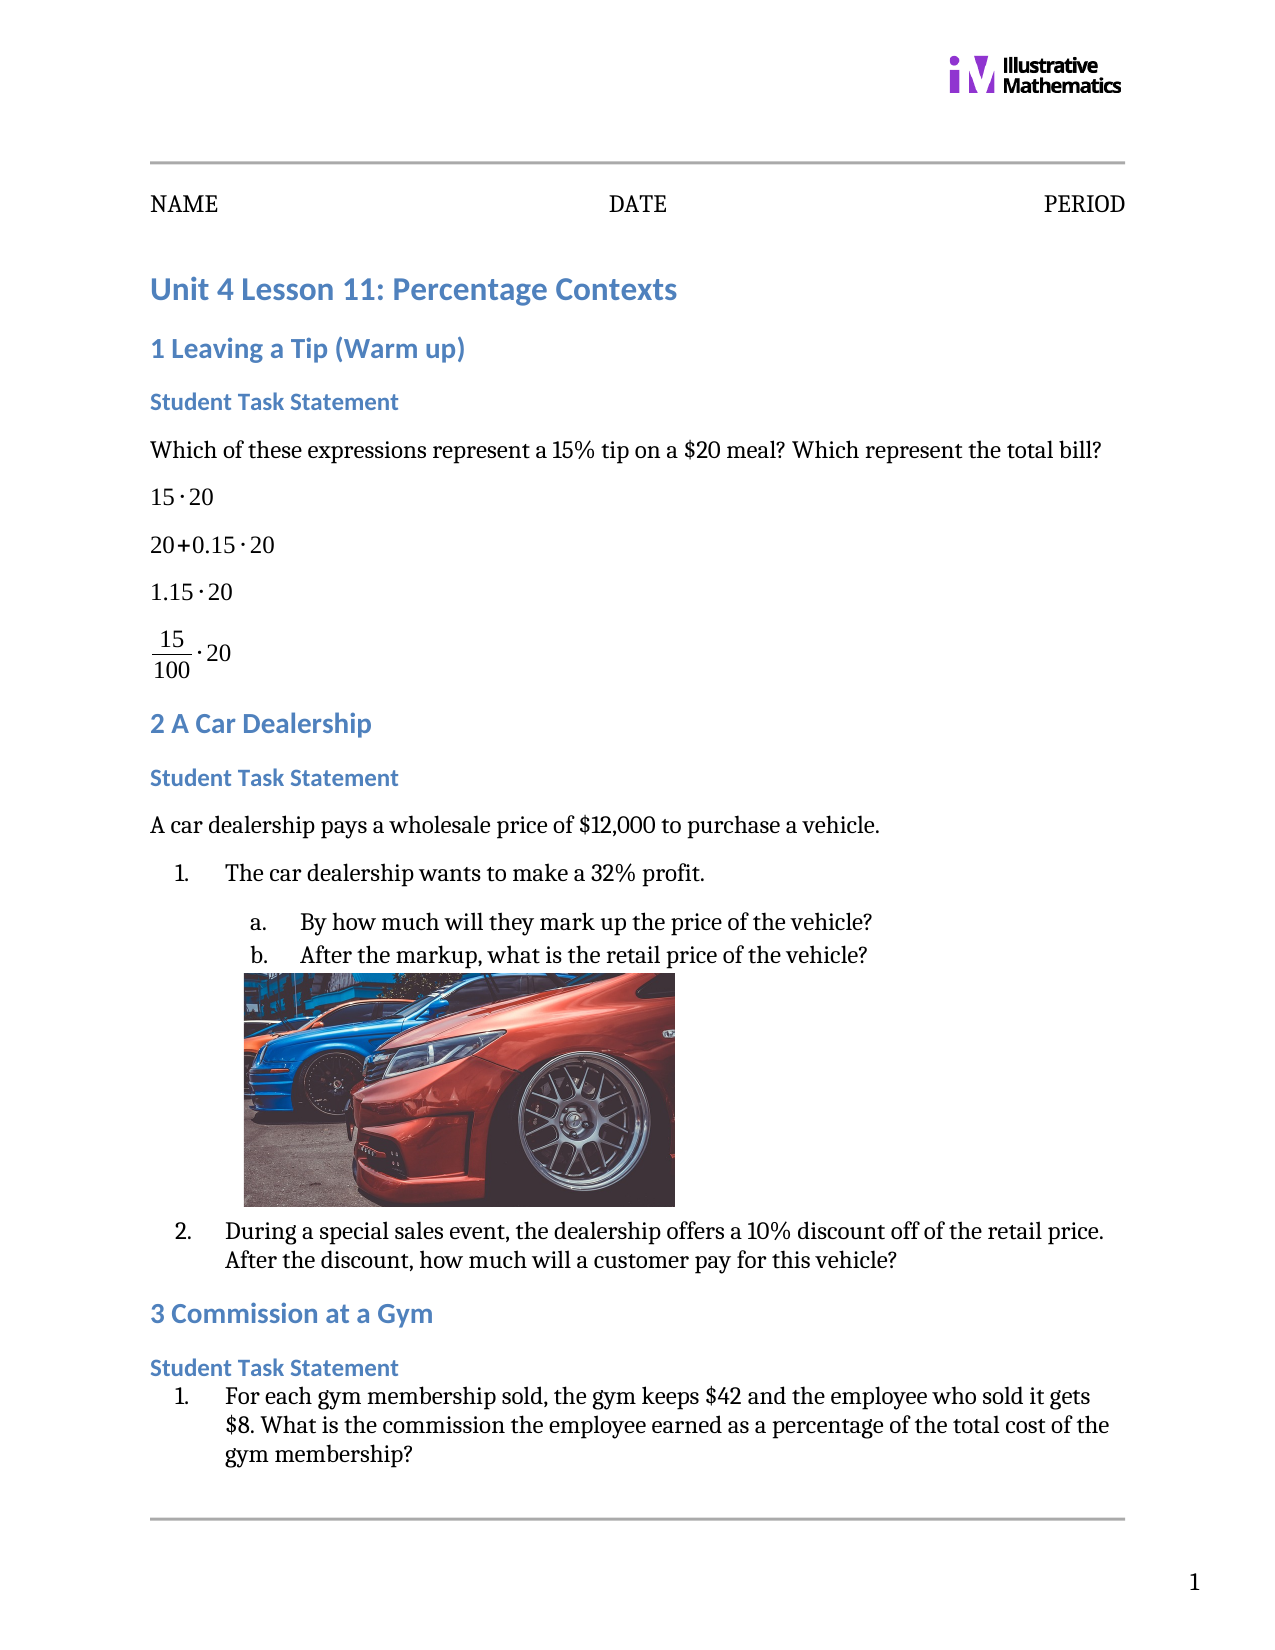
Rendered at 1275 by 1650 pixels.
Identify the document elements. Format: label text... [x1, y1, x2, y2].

subtitle 2 A Car Dealership [150, 705, 1125, 741]
text Which of these expressions represent a 15% tip on a $20 meal? Which represent the total bill? [150, 436, 1125, 464]
subtitle Student Task Statement [150, 386, 1125, 417]
text A car dealership pays a wholesale price of $12,000 to purchase a vehicle. [150, 811, 1125, 840]
list By how much will they mark up the price of the vehicle? [250, 908, 1125, 937]
subtitle 3 Commission at a Gym [150, 1295, 1125, 1331]
picture [362, 973, 387, 979]
list After the markup, what is the retail price of the vehicle? [250, 941, 1125, 969]
list The car dealership wants to make a 32% profit. [175, 859, 1125, 887]
subtitle Student Task Statement [150, 762, 1125, 792]
subtitle 1 Leaving a Tip (Warm up) [150, 330, 1125, 366]
list During a special sales event, the dealership offers a 10% discount off of the retail price. After the discount, how much will a customer pay for this vehicle? [175, 1217, 1125, 1274]
subtitle Unit 4 Lesson 11: Percentage Contexts [150, 268, 1125, 309]
picture [949, 55, 1121, 93]
subtitle Student Task Statement [150, 1352, 1125, 1382]
picture [243, 973, 675, 1207]
list For each gym membership sold, the gym keeps $42 and the employee who sold it gets $8. What is the commission the employee earned as a percentage of the total cost of the gym membership? [175, 1382, 1125, 1468]
